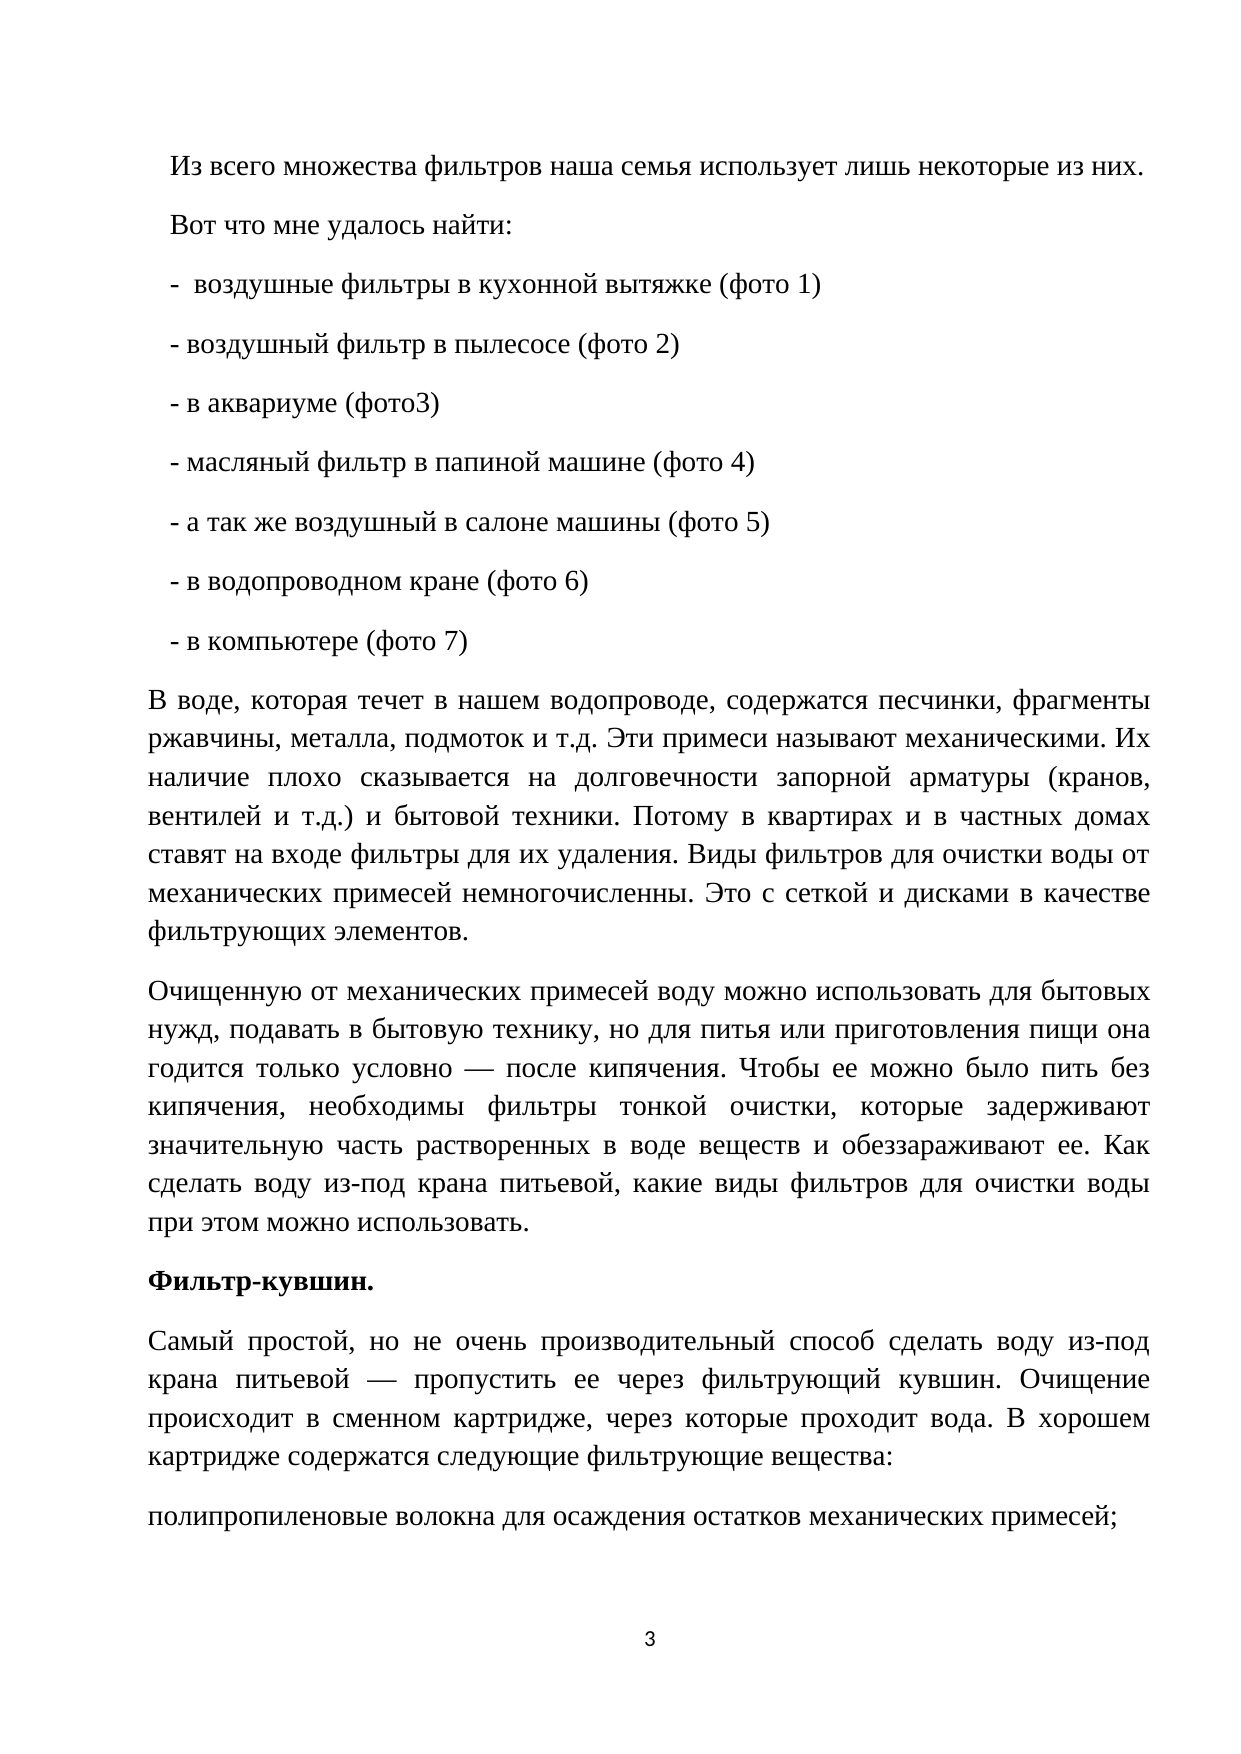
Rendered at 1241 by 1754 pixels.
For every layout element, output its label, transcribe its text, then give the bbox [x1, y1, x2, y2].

text - воздушный фильтр в пылесосе (фото 2) [148, 326, 1152, 359]
text Вот что мне удалось найти: [148, 207, 1152, 241]
text Из всего множества фильтров наша семья использует лишь некоторые из них. [148, 148, 1152, 181]
text - в компьютере (фото 7) [148, 623, 1152, 656]
text Фильтр-кувшин. [148, 1263, 1152, 1297]
text - а так же воздушный в салоне машины (фото 5) [148, 504, 1152, 537]
text - в аквариуме (фото3) [148, 385, 1152, 419]
text Самый простой, но не очень производительный способ сделать воду из-под крана питьевой — пропустить ее через фильтрующий кувшин. Очищение происходит в сменном картридже, через которые проходит вода. В хорошем картридже содержатся следующие фильтрующие вещества: [148, 1323, 1152, 1472]
text В воде, которая течет в нашем водопроводе, содержатся песчинки, фрагменты ржавчины, металла, подмоток и т.д. Эти примеси называют механическими. Их наличие плохо сказывается на долговечности запорной арматуры (кранов, вентилей и т.д.) и бытовой техники. Потому в квартирах и в частных домах ставят на входе фильтры для их удаления. Виды фильтров для очистки воды от механических примесей немногочисленны. Это с сеткой и дисками в качестве фильтрующих элементов. [148, 682, 1152, 947]
text - в водопроводном кране (фото 6) [148, 563, 1152, 597]
text - воздушные фильтры в кухонной вытяжке (фото 1) [148, 266, 1152, 300]
text - масляный фильтр в папиной машине (фото 4) [148, 444, 1152, 478]
text полипропиленовые волокна для осаждения остатков механических примесей; [148, 1498, 1152, 1531]
text Очищенную от механических примесей воду можно использовать для бытовых нужд, подавать в бытовую технику, но для питья или приготовления пищи она годится только условно — после кипячения. Чтобы ее можно было пить без кипячения, необходимы фильтры тонкой очистки, которые задерживают значительную часть растворенных в воде веществ и обеззараживают ее. Как сделать воду из-под крана питьевой, какие виды фильтров для очистки воды при этом можно использовать. [148, 973, 1152, 1237]
